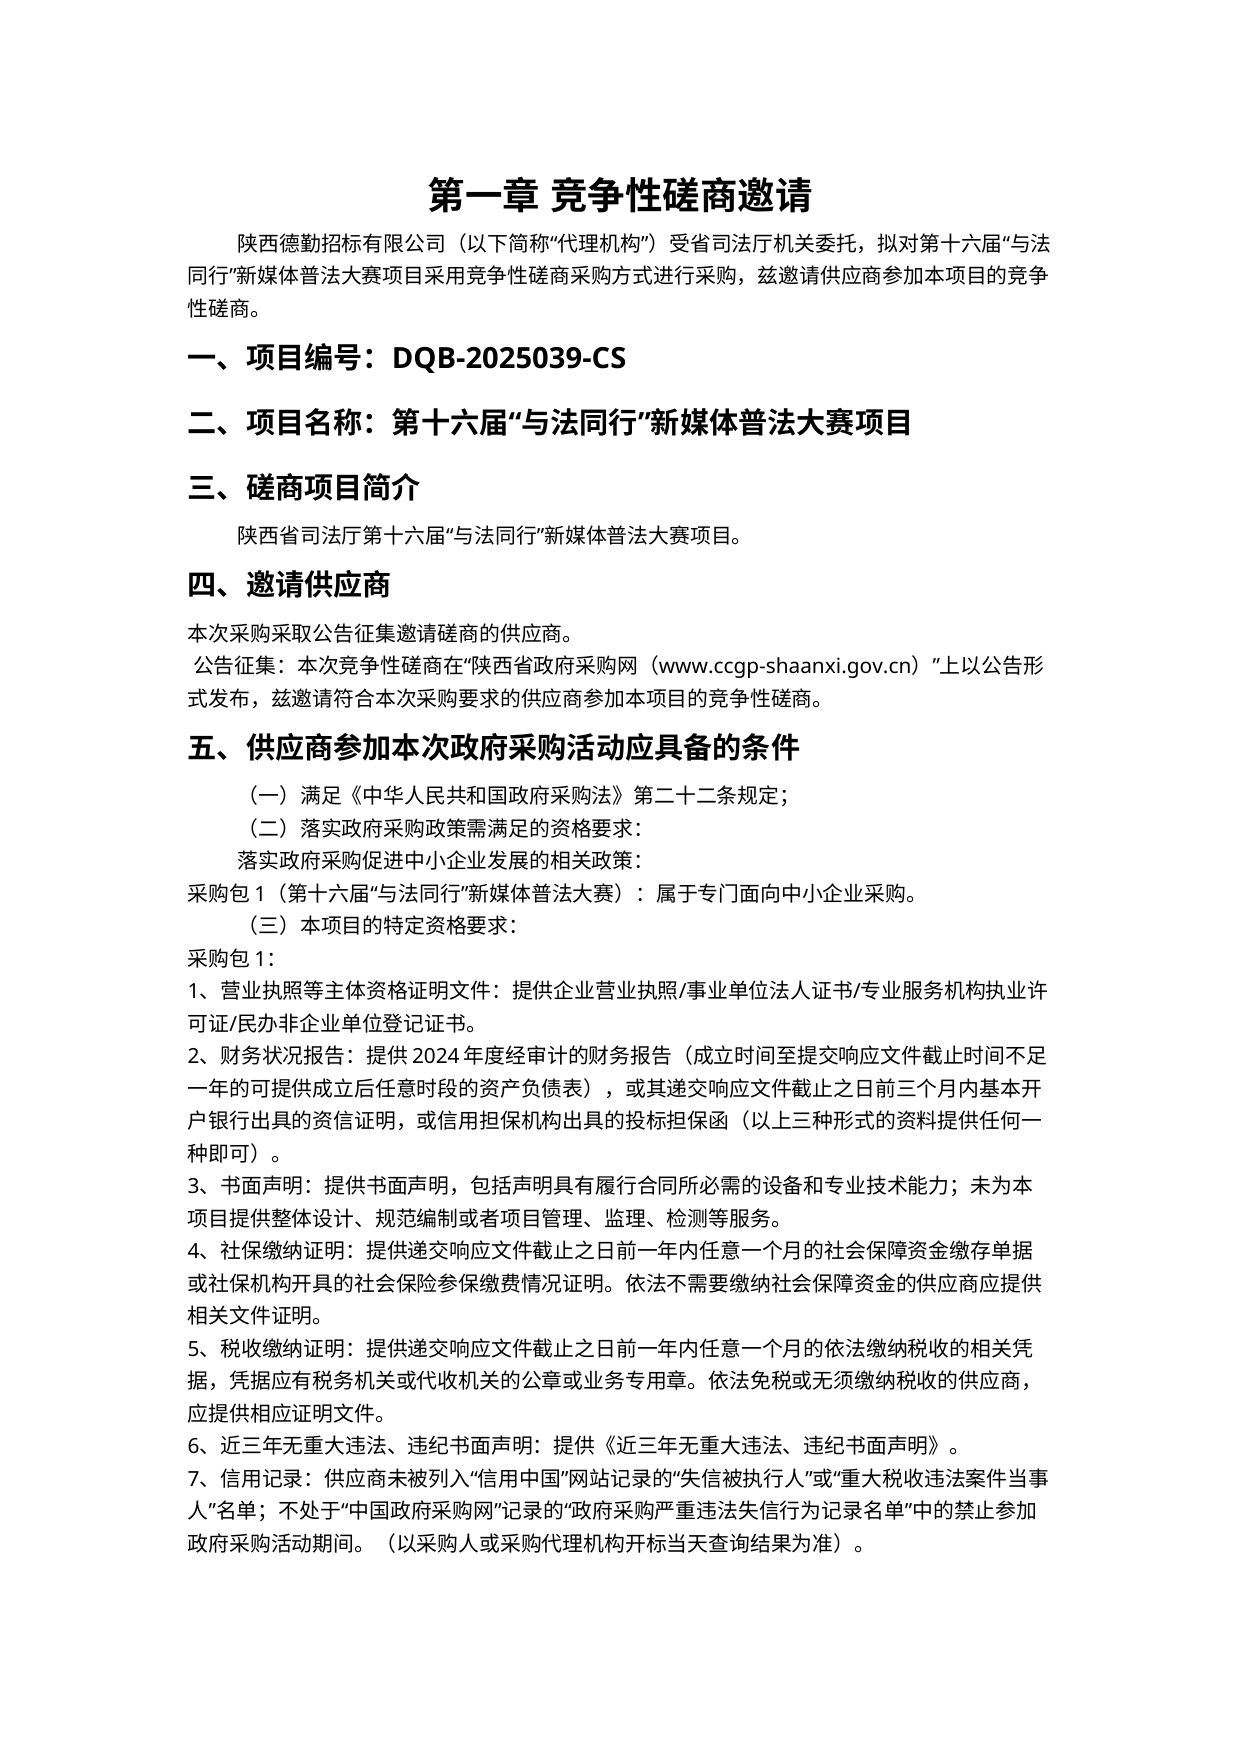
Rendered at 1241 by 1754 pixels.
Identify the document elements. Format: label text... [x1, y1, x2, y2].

text 陕西德勤招标有限公司（以下简称“代理机构”）受省司法厅机关委托，拟对第十六届“与法同行”新媒体普法大赛项目采用竞争性磋商采购方式进行采购，兹邀请供应商参加本项目的竞争性磋商。 [187, 227, 1053, 324]
text 1、营业执照等主体资格证明文件：提供企业营业执照/事业单位法人证书/专业服务机构执业许可证/民办非企业单位登记证书。 [187, 974, 1053, 1039]
text 3、书面声明：提供书面声明，包括声明具有履行合同所必需的设备和专业技术能力；未为本项目提供整体设计、规范编制或者项目管理、监理、检测等服务。 [187, 1169, 1053, 1234]
text 4、社保缴纳证明：提供递交响应文件截止之日前一年内任意一个月的社会保障资金缴存单据或社保机构开具的社会保险参保缴费情况证明。依法不需要缴纳社会保障资金的供应商应提供相关文件证明。 [187, 1234, 1053, 1332]
text 6、近三年无重大违法、违纪书面声明：提供《近三年无重大违法、违纪书面声明》。 [187, 1429, 1053, 1462]
text 采购包1： [187, 942, 1053, 974]
text 三、磋商项目简介 [187, 454, 1053, 519]
text 一、项目编号：DQB-2025039-CS [187, 324, 1053, 389]
text （二）落实政府采购政策需满足的资格要求： [187, 812, 1053, 844]
text （三）本项目的特定资格要求： [187, 909, 1053, 942]
text 陕西省司法厅第十六届“与法同行”新媒体普法大赛项目。 [187, 519, 1053, 552]
text 5、税收缴纳证明：提供递交响应文件截止之日前一年内任意一个月的依法缴纳税收的相关凭据，凭据应有税务机关或代收机关的公章或业务专用章。依法免税或无须缴纳税收的供应商，应提供相应证明文件。 [187, 1332, 1053, 1429]
text （一）满足《中华人民共和国政府采购法》第二十二条规定； [187, 779, 1053, 812]
text 采购包1（第十六届“与法同行”新媒体普法大赛）：属于专门面向中小企业采购。 [187, 877, 1053, 909]
text 二、项目名称：第十六届“与法同行”新媒体普法大赛项目 [187, 389, 1053, 454]
text 本次采购采取公告征集邀请磋商的供应商。 [187, 617, 1053, 649]
text 第一章 竞争性磋商邀请 [187, 162, 1053, 227]
text 2、财务状况报告：提供2024年度经审计的财务报告（成立时间至提交响应文件截止时间不足一年的可提供成立后任意时段的资产负债表），或其递交响应文件截止之日前三个月内基本开户银行出具的资信证明，或信用担保机构出具的投标担保函（以上三种形式的资料提供任何一种即可）。 [187, 1039, 1053, 1169]
text 7、信用记录：供应商未被列入“信用中国”网站记录的“失信被执行人”或“重大税收违法案件当事人”名单；不处于“中国政府采购网”记录的“政府采购严重违法失信行为记录名单”中的禁止参加政府采购活动期间。（以采购人或采购代理机构开标当天查询结果为准）。 [187, 1462, 1053, 1559]
text 五、供应商参加本次政府采购活动应具备的条件 [187, 714, 1053, 779]
text 四、邀请供应商 [187, 552, 1053, 617]
text 公告征集：本次竞争性磋商在“陕西省政府采购网（www.ccgp-shaanxi.gov.cn）”上以公告形式发布，兹邀请符合本次采购要求的供应商参加本项目的竞争性磋商。 [187, 649, 1053, 714]
text 落实政府采购促进中小企业发展的相关政策： [187, 844, 1053, 877]
